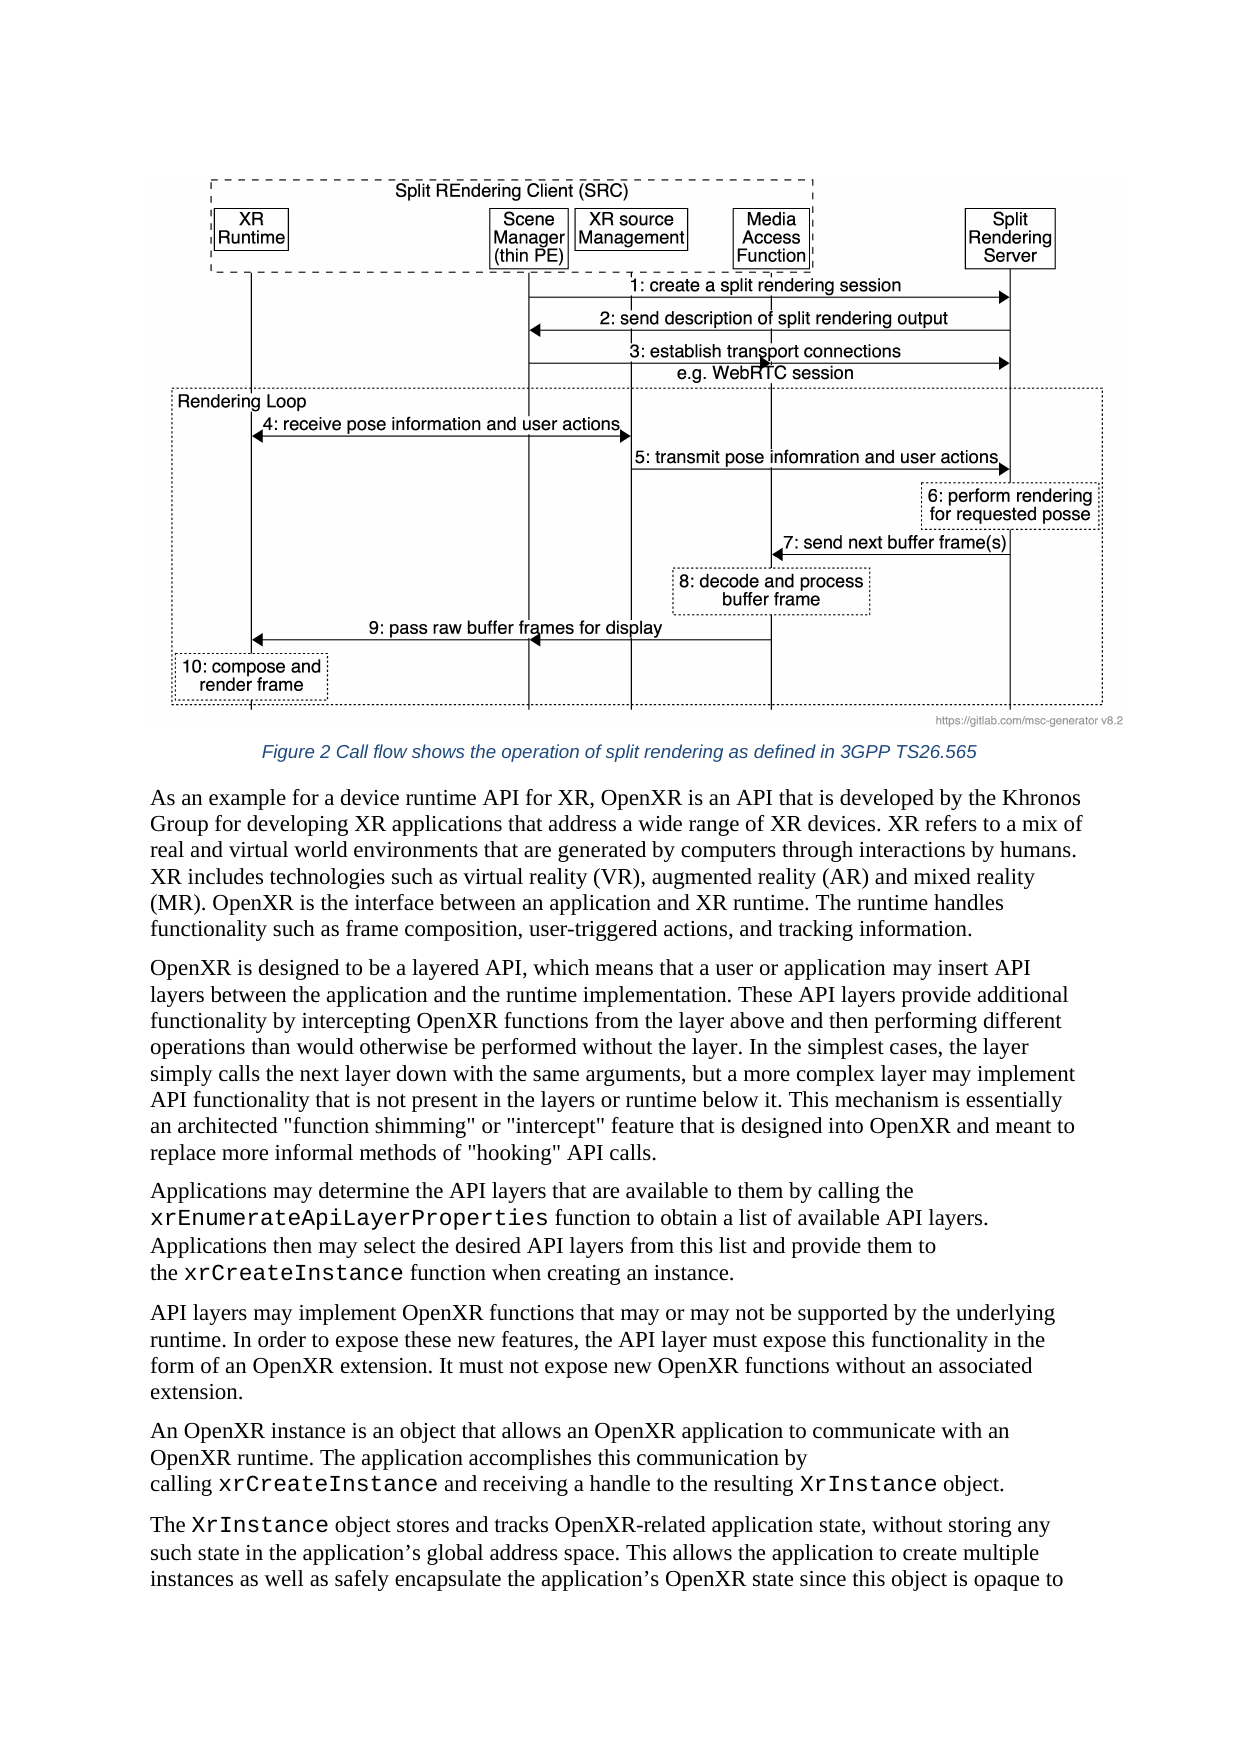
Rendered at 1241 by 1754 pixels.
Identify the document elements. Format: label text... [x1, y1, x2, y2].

text As an example for a device runtime API for XR, OpenXR is an API that is developed by the Khronos Group for developing XR applications that address a wide range of XR devices. XR refers to a mix of real and virtual world environments that are generated by computers through interactions by humans. XR includes technologies such as virtual reality (VR), augmented reality (AR) and mixed reality (MR). OpenXR is the interface between an application and XR runtime. The runtime handles functionality such as frame composition, user-triggered actions, and tracking information. [150, 784, 1090, 942]
text OpenXR is designed to be a layered API, which means that a user or application may insert API layers between the application and the runtime implementation. These API layers provide additional functionality by intercepting OpenXR functions from the layer above and then performing different operations than would otherwise be performed without the layer. In the simplest cases, the layer simply calls the next layer down with the same arguments, but a more complex layer may implement API functionality that is not present in the layers or runtime below it. This mechanism is essentially an architected "function shimming" or "intercept" feature that is designed into OpenXR and meant to replace more informal methods of "hooking" API calls. [150, 954, 1090, 1165]
text API layers may implement OpenXR functions that may or may not be supported by the underlying runtime. In order to expose these new features, the API layer must expose this functionality in the form of an OpenXR extension. It must not expose new OpenXR functions without an associated extension. [150, 1299, 1090, 1405]
picture [150, 177, 1125, 729]
text Applications may determine the API layers that are available to them by calling the xrEnumerateApiLayerProperties function to obtain a list of available API layers. Applications then may select the desired API layers from this list and provide them to the xrCreateInstance function when creating an instance. [150, 1178, 1090, 1287]
text Figure Call flow shows the operation of split rendering as defined in 3GPP TS26.565 [150, 741, 1090, 763]
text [150, 1511, 1090, 1592]
text An OpenXR instance is an object that allows an OpenXR application to communicate with an OpenXR runtime. The application accomplishes this communication by calling xrCreateInstance and receiving a handle to the resulting XrInstance object. [150, 1417, 1090, 1498]
